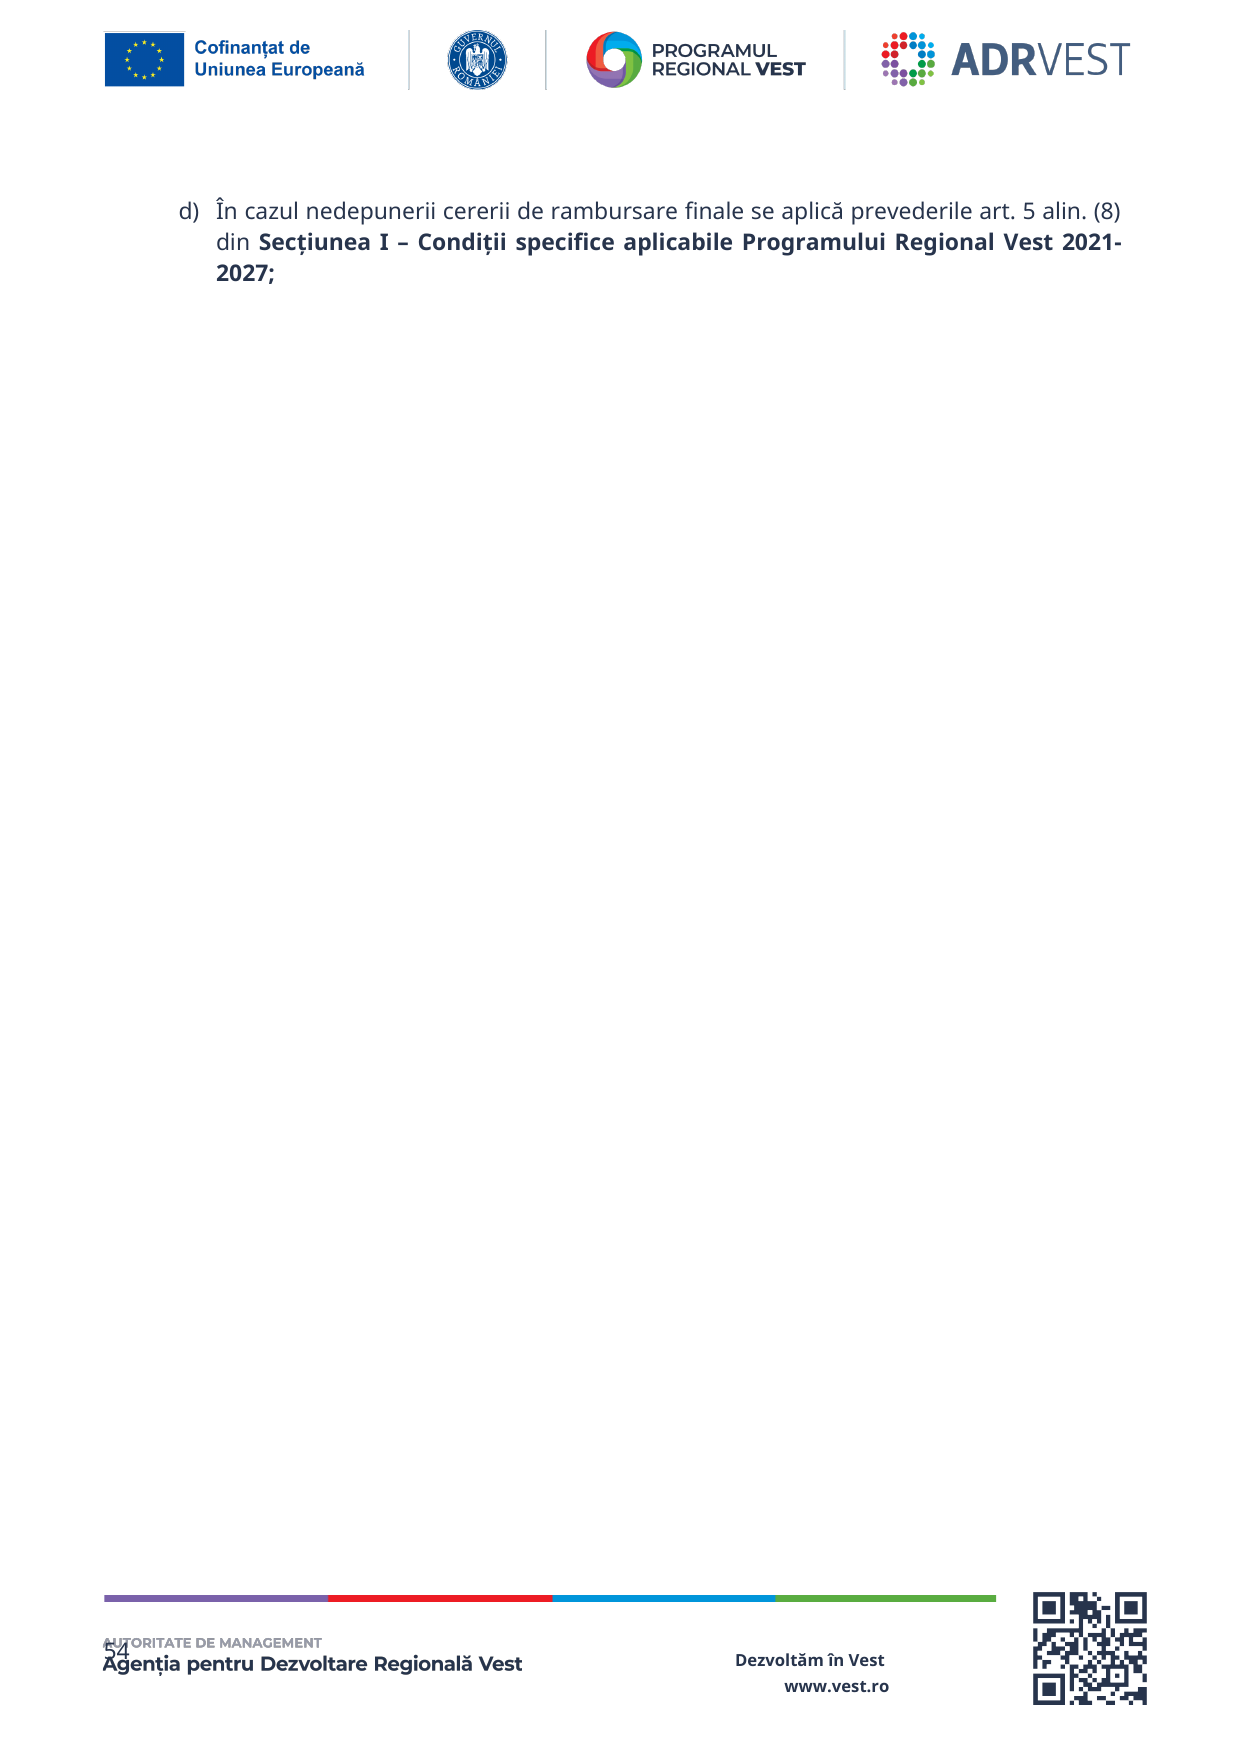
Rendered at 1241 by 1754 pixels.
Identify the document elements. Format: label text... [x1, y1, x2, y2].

list În cazul nedepunerii cererii de rambursare finale se aplică prevederile art. 5 alin. (8) din Secțiunea I – Condiții specifice aplicabile Programului Regional Vest 2021-2027; [178, 195, 1122, 289]
picture [103, 30, 1131, 90]
picture [1025, 1583, 1156, 1714]
